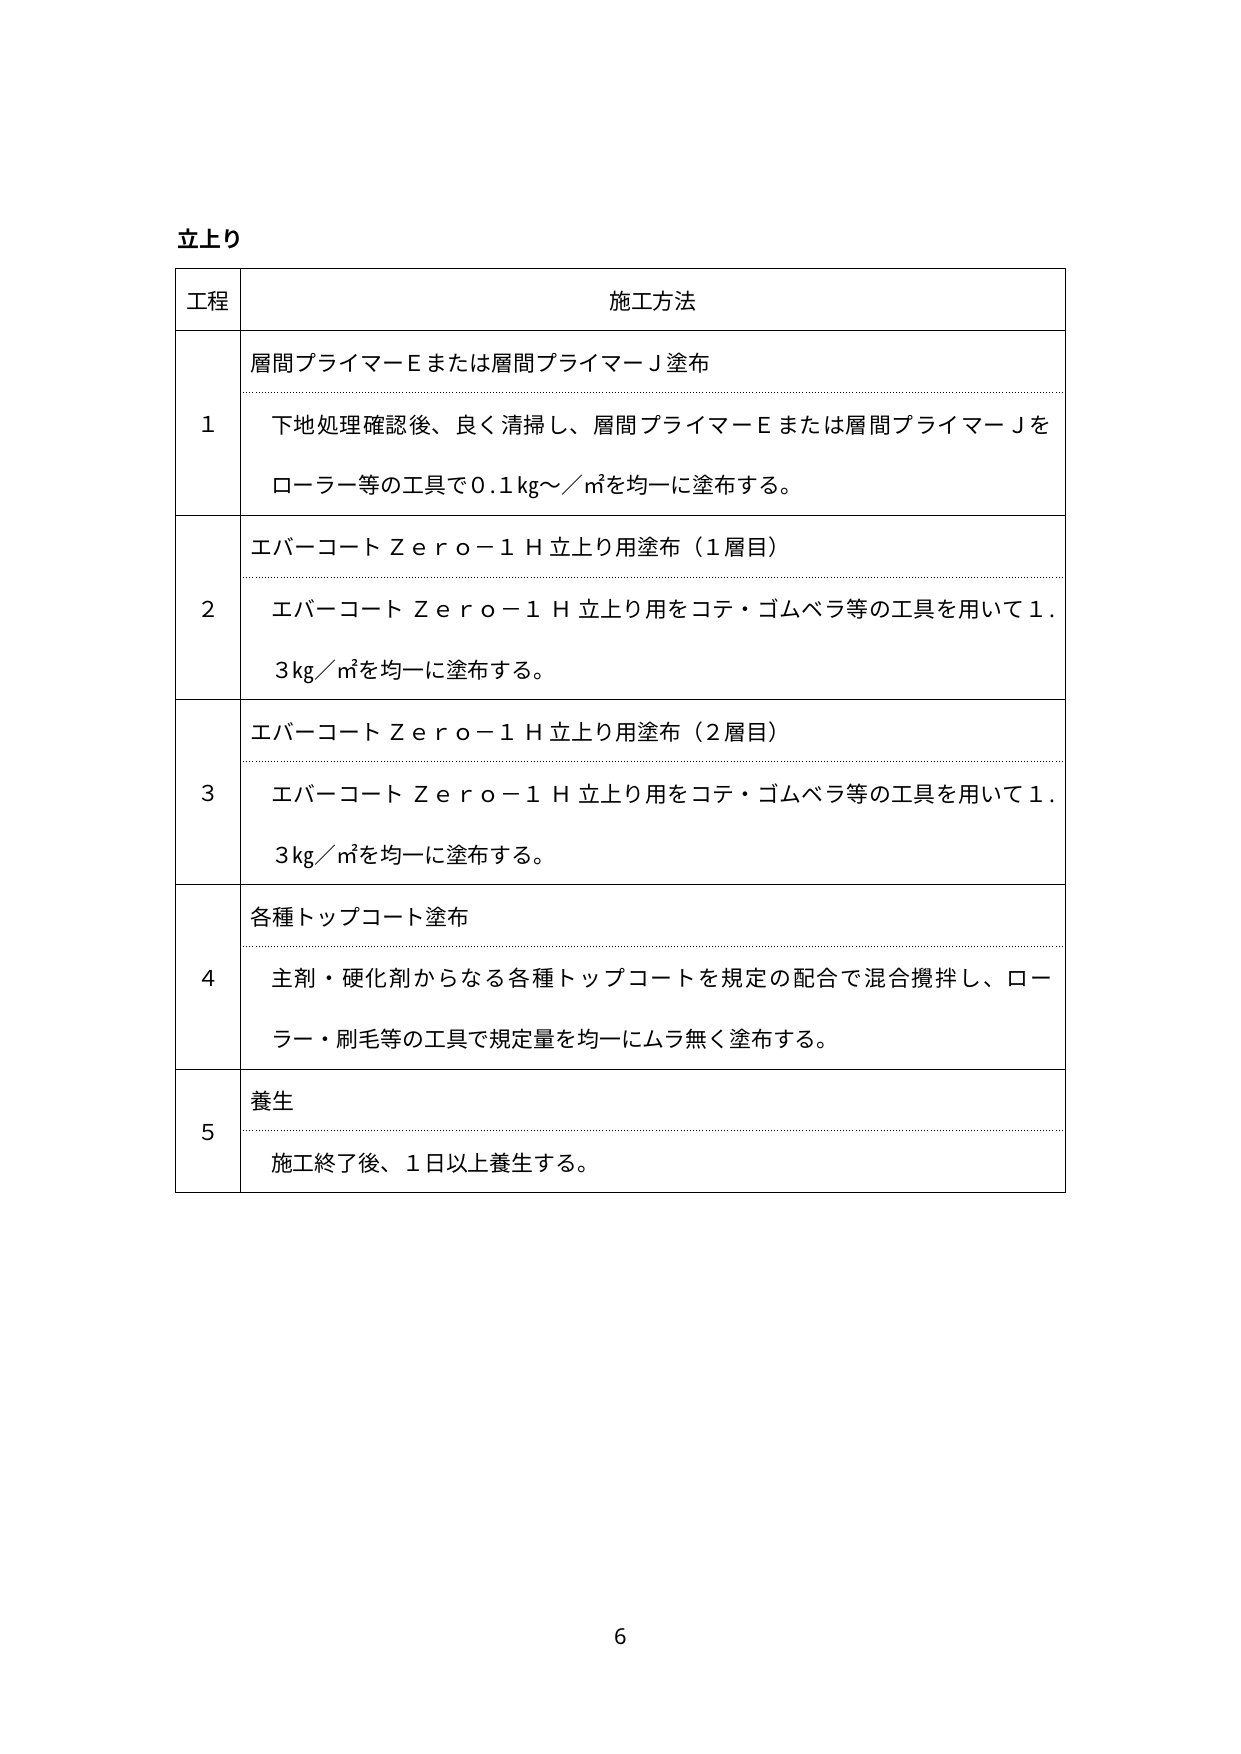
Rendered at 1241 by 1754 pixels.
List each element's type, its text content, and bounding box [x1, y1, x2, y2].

table_cell ２ [176, 516, 240, 699]
table_cell ５ [176, 1070, 240, 1192]
table_cell エバーコート Ｚｅｒｏ－１ Ｈ 立上り用をコテ・ゴムベラ等の工具を用いて１.３㎏／㎡を均一に塗布する。 [241, 577, 1065, 699]
table_cell 施工終了後、１日以上養生する。 [241, 1130, 1065, 1192]
table_cell エバーコート Ｚｅｒｏ－１ Ｈ 立上り用塗布（２層目） [241, 700, 1065, 761]
text 立上り [177, 207, 1063, 268]
table_cell 層間プライマーＥまたは層間プライマーＪ塗布 [241, 331, 1065, 392]
table_cell ４ [176, 885, 240, 1068]
table_cell ３ [176, 700, 240, 884]
table_cell 主剤・硬化剤からなる各種トップコートを規定の配合で混合攪拌し、ローラー・刷毛等の工具で規定量を均一にムラ無く塗布する。 [241, 946, 1065, 1068]
table_cell エバーコート Ｚｅｒｏ－１ Ｈ 立上り用をコテ・ゴムベラ等の工具を用いて１.３㎏／㎡を均一に塗布する。 [241, 761, 1065, 884]
table_cell エバーコート Ｚｅｒｏ－１ Ｈ 立上り用塗布（１層目） [241, 516, 1065, 577]
table_header 施工方法 [241, 269, 1065, 330]
table_cell １ [176, 331, 240, 515]
table_header 工程 [176, 269, 240, 330]
table_cell 各種トップコート塗布 [241, 885, 1065, 946]
table_cell 下地処理確認後、良く清掃し、層間プライマーＥまたは層間プライマーＪをローラー等の工具で０.１㎏～／㎡を均一に塗布する。 [241, 392, 1065, 515]
table_cell 養生 [241, 1070, 1065, 1130]
